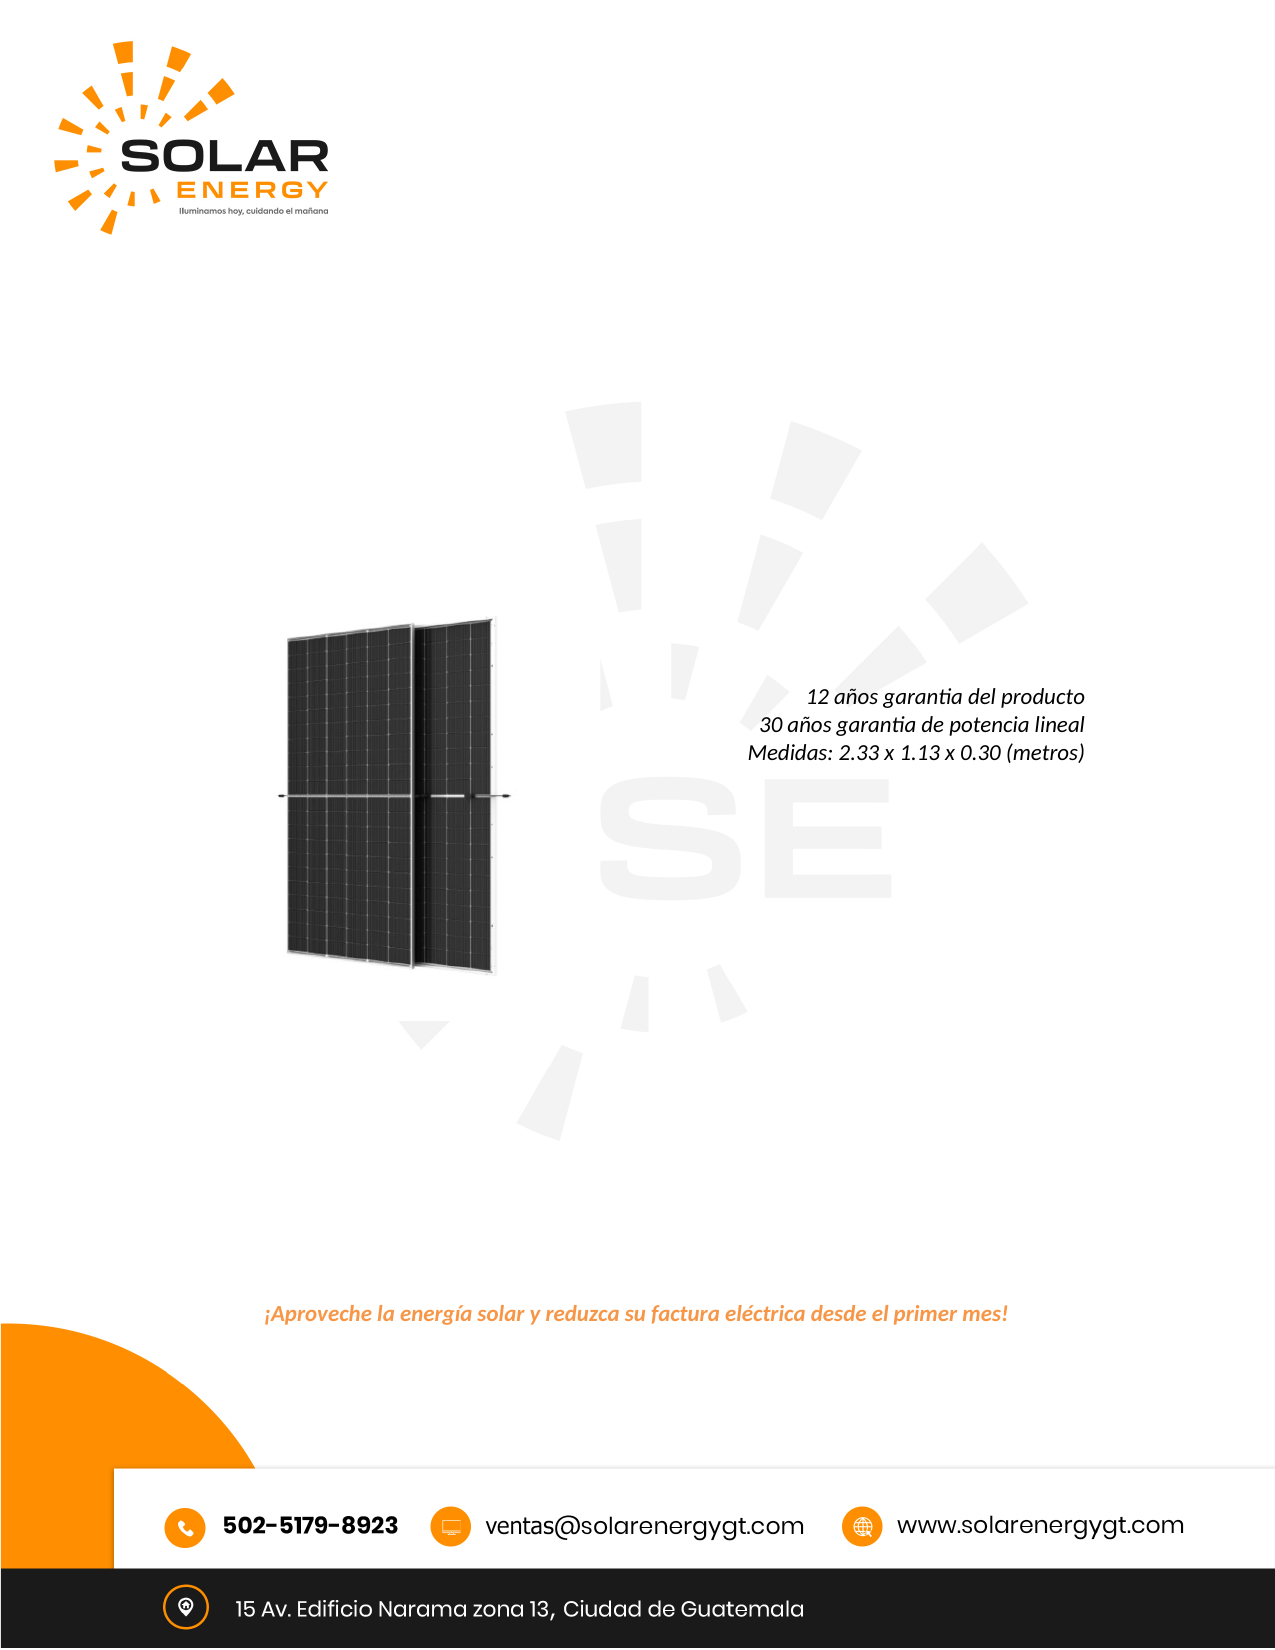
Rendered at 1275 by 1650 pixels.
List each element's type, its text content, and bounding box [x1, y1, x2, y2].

text ¡Aproveche la energía solar y reduzca su factura eléctrica desde el primer mes! [187, 1299, 1087, 1327]
text Medidas: 2.33 x 1.13 x 0.30 (metros) [187, 738, 1087, 766]
picture [0, 0, 1275, 1648]
text 30 años garantia de potencia lineal [187, 710, 1087, 738]
text 12 años garantia del producto [187, 682, 1087, 710]
